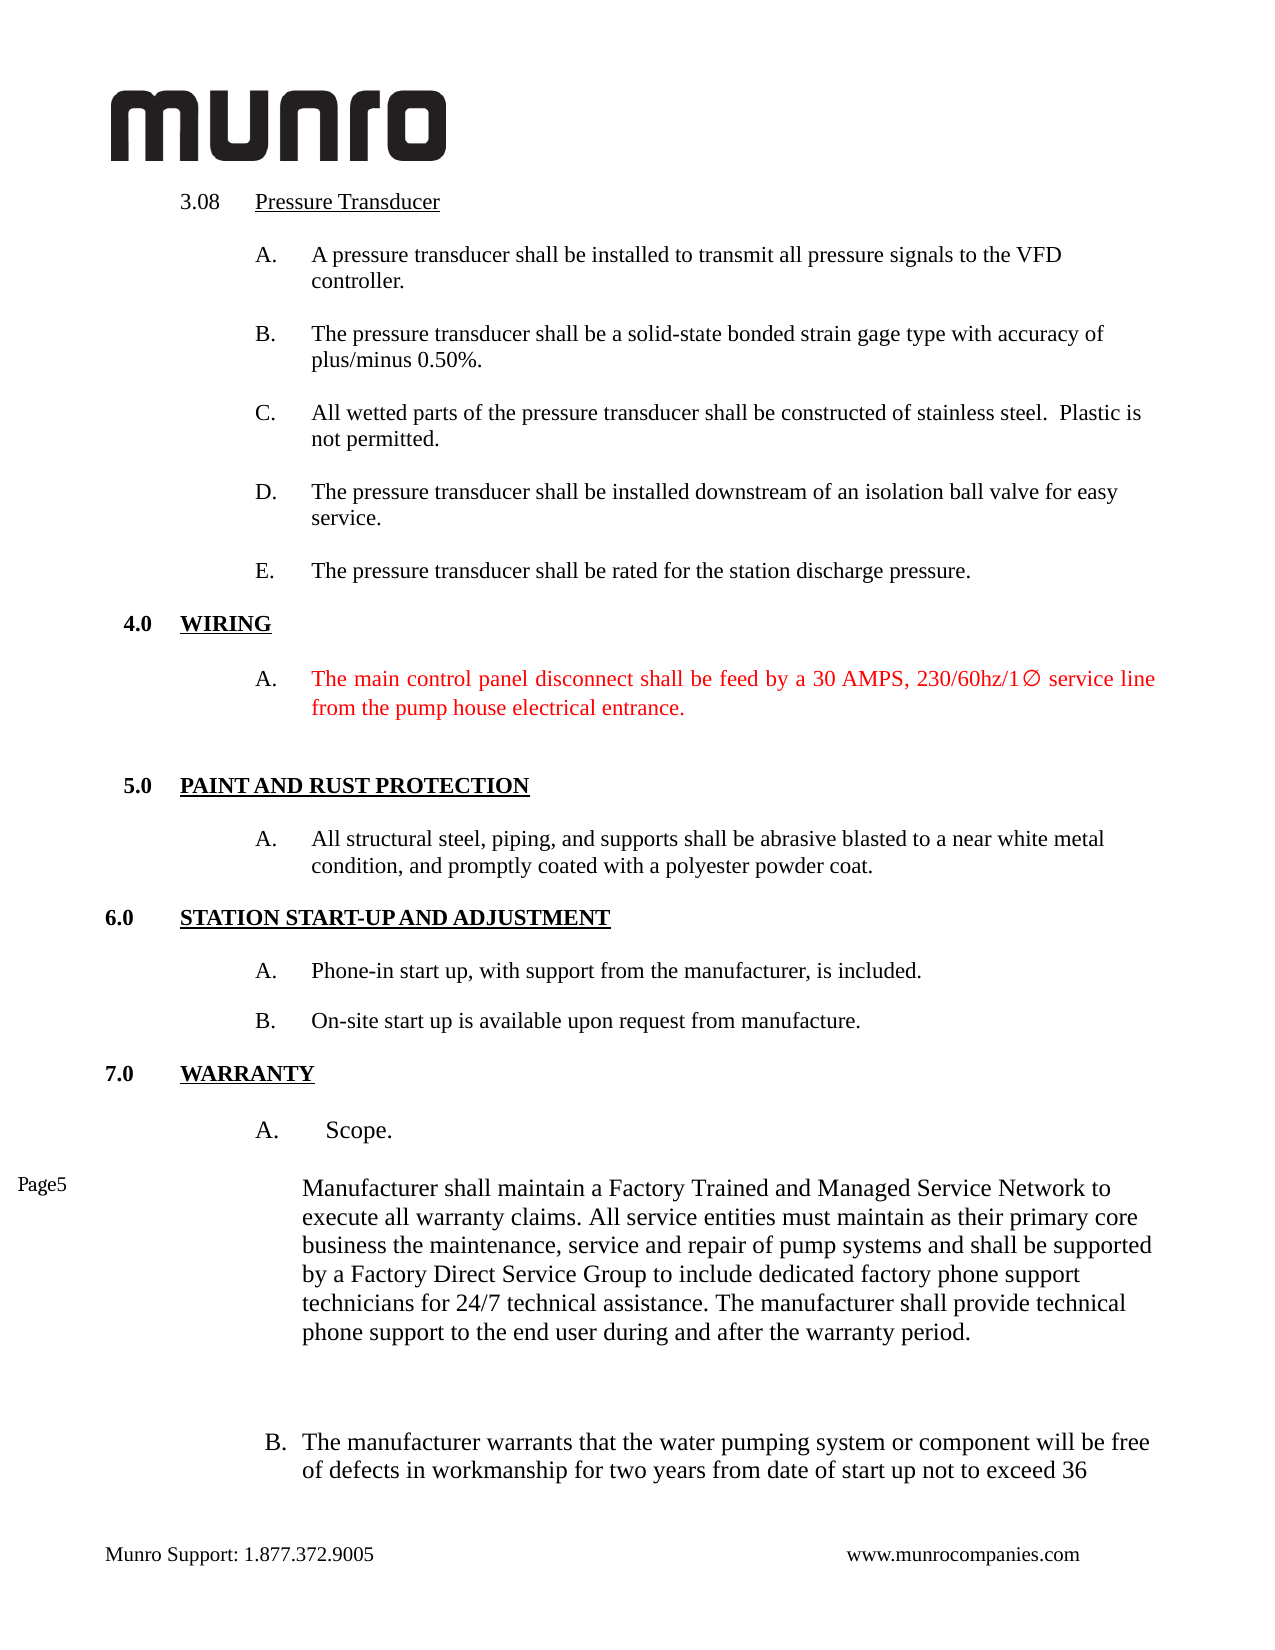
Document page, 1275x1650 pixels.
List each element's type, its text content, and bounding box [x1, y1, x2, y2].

list Phone-in start up, with support from the manufacturer, is included. [255, 957, 1155, 1007]
list The pressure transducer shall be a solid-state bonded strain gage type with accuracy of plus/minus 0.50%. [255, 320, 1155, 399]
list The pressure transducer shall be rated for the station discharge pressure. [255, 557, 1155, 583]
picture [105, 90, 452, 162]
list All wetted parts of the pressure transducer shall be constructed of stainless steel. Plastic is not permitted. [255, 399, 1155, 478]
text 4.0 WIRING [105, 609, 1155, 636]
list On-site start up is available upon request from manufacture. [255, 1007, 1155, 1034]
list All structural steel, piping, and supports shall be abrasive blasted to a near white metal condition, and promptly coated with a polyester powder coat. [255, 825, 1155, 878]
list A pressure transducer shall be installed to transmit all pressure signals to the VFD controller. [255, 241, 1155, 320]
text 3.08 Pressure Transducer [180, 188, 1155, 214]
text 7.0 WARRANTY [105, 1060, 1155, 1087]
text Manufacturer shall maintain a Factory Trained and Managed Service Network to execute all warranty claims. All service entities must maintain as their primary core business the maintenance, service and repair of pump systems and shall be supported by a Factory Direct Service Group to include dedicated factory phone support technicians for 24/7 technical assistance. The manufacturer shall provide technical phone support to the end user during and after the warranty period. [105, 1173, 1155, 1345]
list The main control panel disconnect shall be feed by a 30 AMPS, 230/60hz/1∅ service line from the pump house electrical entrance. [255, 662, 1155, 720]
text 5.0 PAINT AND RUST PROTECTION [105, 773, 1155, 799]
list The pressure transducer shall be installed downstream of an isolation ball valve for easy service. [255, 478, 1155, 557]
text 6.0 STATION START-UP AND ADJUSTMENT [105, 904, 1155, 931]
text A. Scope. [105, 1115, 1155, 1144]
